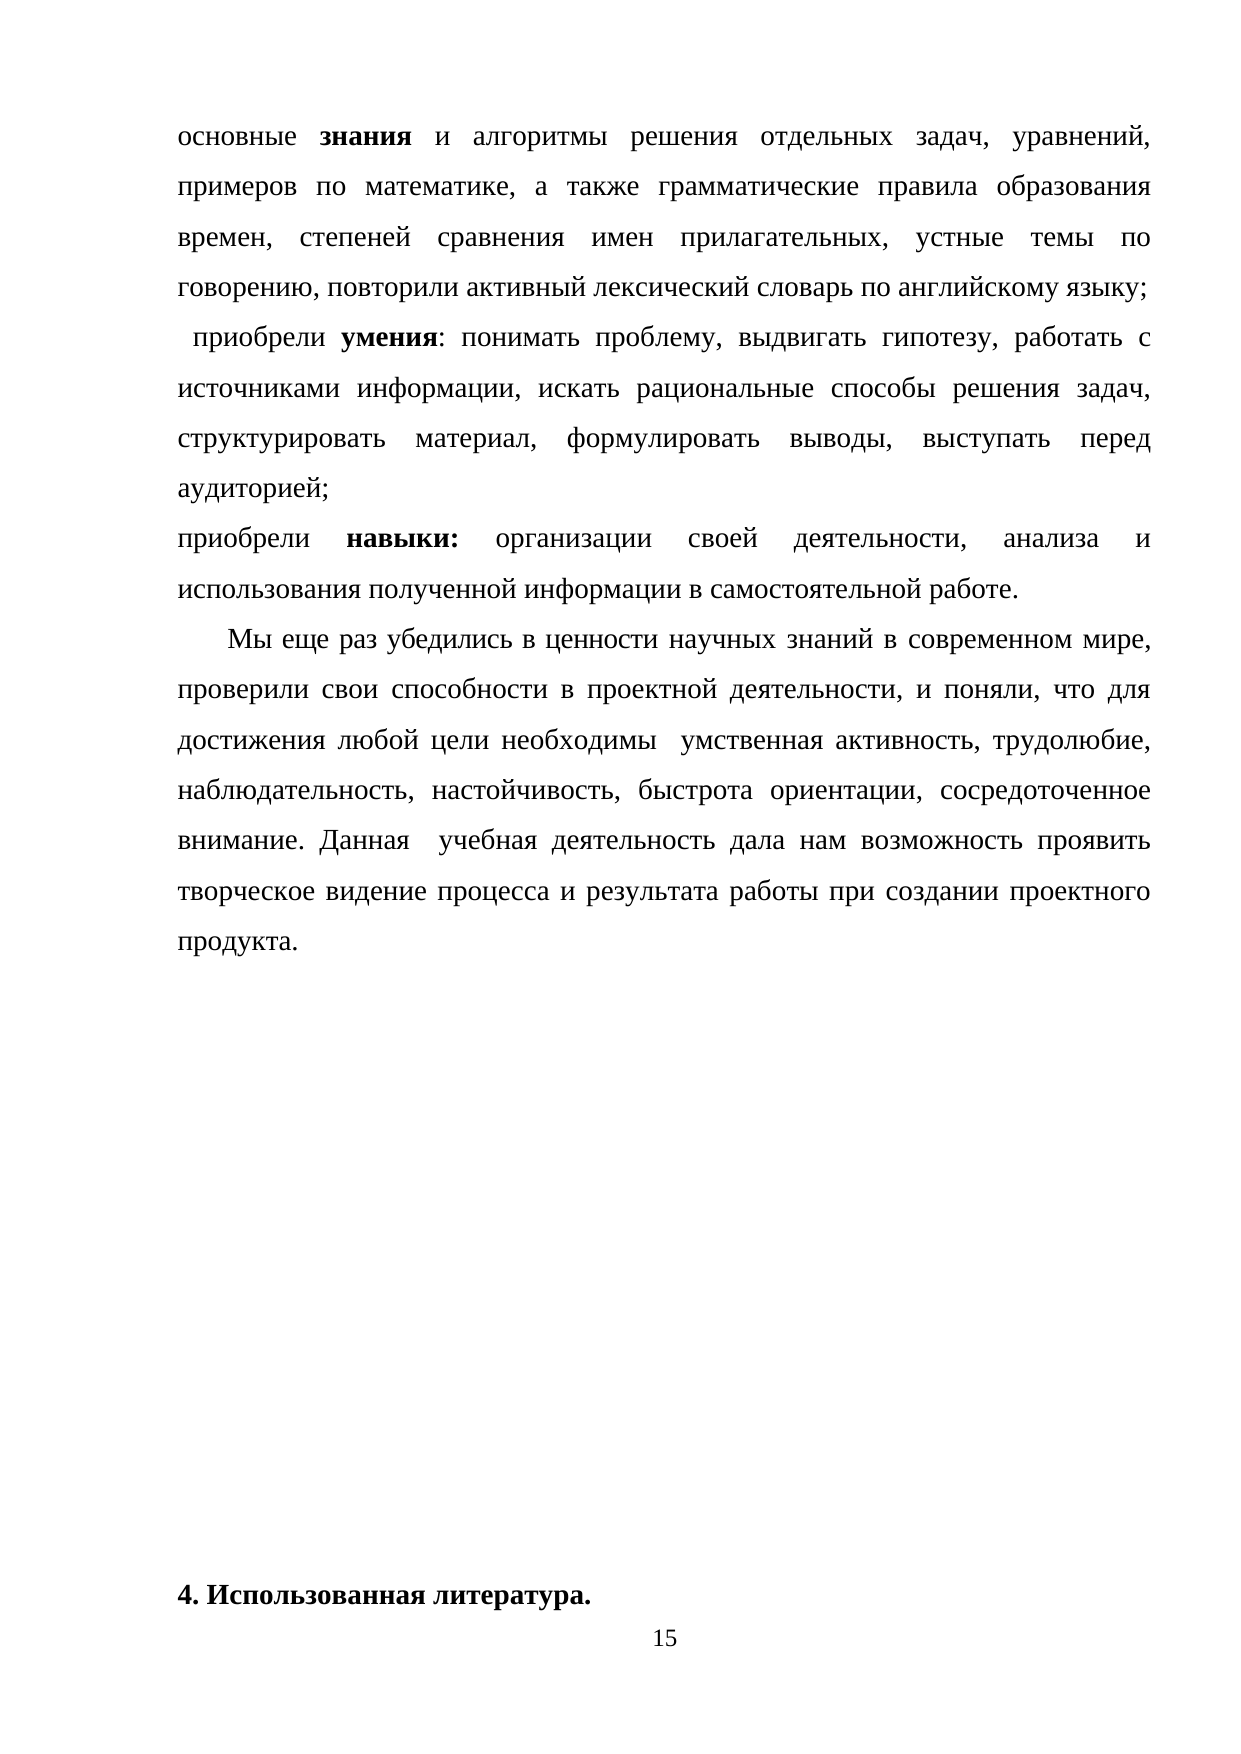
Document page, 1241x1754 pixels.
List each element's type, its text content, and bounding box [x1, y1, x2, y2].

text 4. Использованная литература. [177, 1577, 1152, 1611]
text приобрели навыки: организации своей деятельности, анализа и использования полученной информации в самостоятельной работе. [177, 521, 1152, 604]
text Мы еще раз убедились в ценности научных знаний в современном мире, проверили свои способности в проектной деятельности, и поняли, что для достижения любой цели необходимы умственная активность, трудолюбие, наблюдательность, настойчивость, быстрота ориентации, сосредоточенное внимание. Данная учебная деятельность дала нам возможность проявить творческое видение процесса и результата работы при создании проектного продукта. [177, 621, 1152, 957]
text приобрели умения: понимать проблему, выдвигать гипотезу, работать с источниками информации, искать рациональные способы решения задач, структурировать материал, формулировать выводы, выступать перед аудиторией; [177, 319, 1152, 504]
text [177, 118, 1152, 303]
